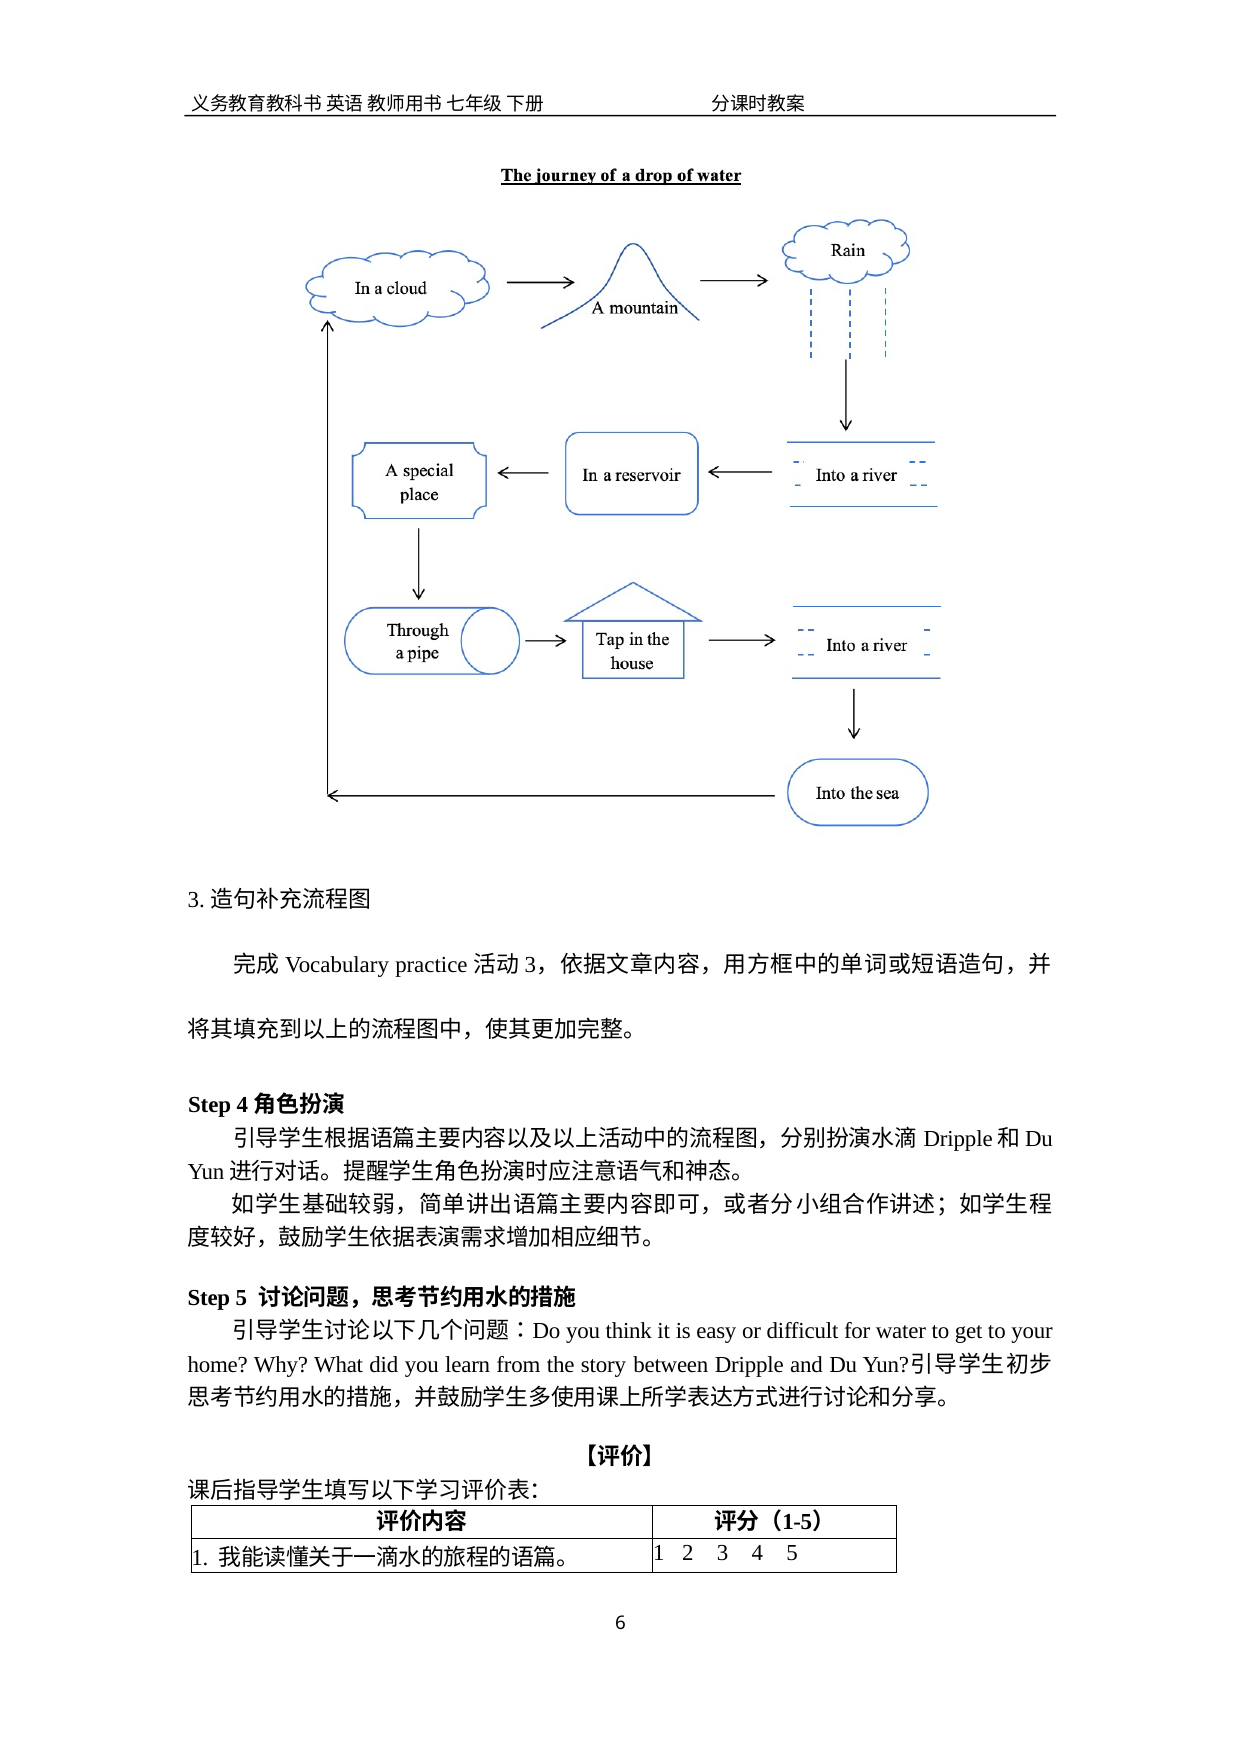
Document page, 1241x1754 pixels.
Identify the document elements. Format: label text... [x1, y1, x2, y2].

table_header 评分（1-5） [653, 1506, 896, 1538]
text 【评价】 [187, 1438, 1053, 1471]
text 如学生基础较弱，简单讲出语篇主要内容即可，或者分小组合作讲述；如学生程度较好，鼓励学生依据表演需求增加相应细节。 [187, 1186, 1053, 1252]
text 引导学生根据语篇主要内容以及以上活动中的流程图，分别扮演水滴Dripple和Du Yun进行对话。提醒学生角色扮演时应注意语气和神态。 [187, 1119, 1053, 1186]
table_cell 1 2 3 4 5 [653, 1539, 896, 1572]
text 课后指导学生填写以下学习评价表： [187, 1471, 1053, 1505]
table_header 评价内容 [192, 1506, 652, 1538]
table_cell 1. 我能读懂关于一滴水的旅程的语篇。 [192, 1539, 652, 1572]
picture [266, 162, 974, 839]
text 3. 造句补充流程图 [187, 865, 1053, 930]
text 完成Vocabulary practice活动3，依据文章内容，用方框中的单词或短语造句，并将其填充到以上的流程图中，使其更加完整。 [187, 930, 1053, 1060]
text Step 4 角色扮演 [187, 1086, 1053, 1119]
text 引导学生讨论以下几个问题：Do you think it is easy or difficult for water to get to your home? Why? What did you learn from the story between Dripple and Du Yun?引导学生初步思考节约用水的措施，并鼓励学生多使用课上所学表达方式进行讨论和分享。 [187, 1312, 1053, 1412]
text Step 5 讨论问题，思考节约用水的措施 [187, 1279, 1053, 1312]
